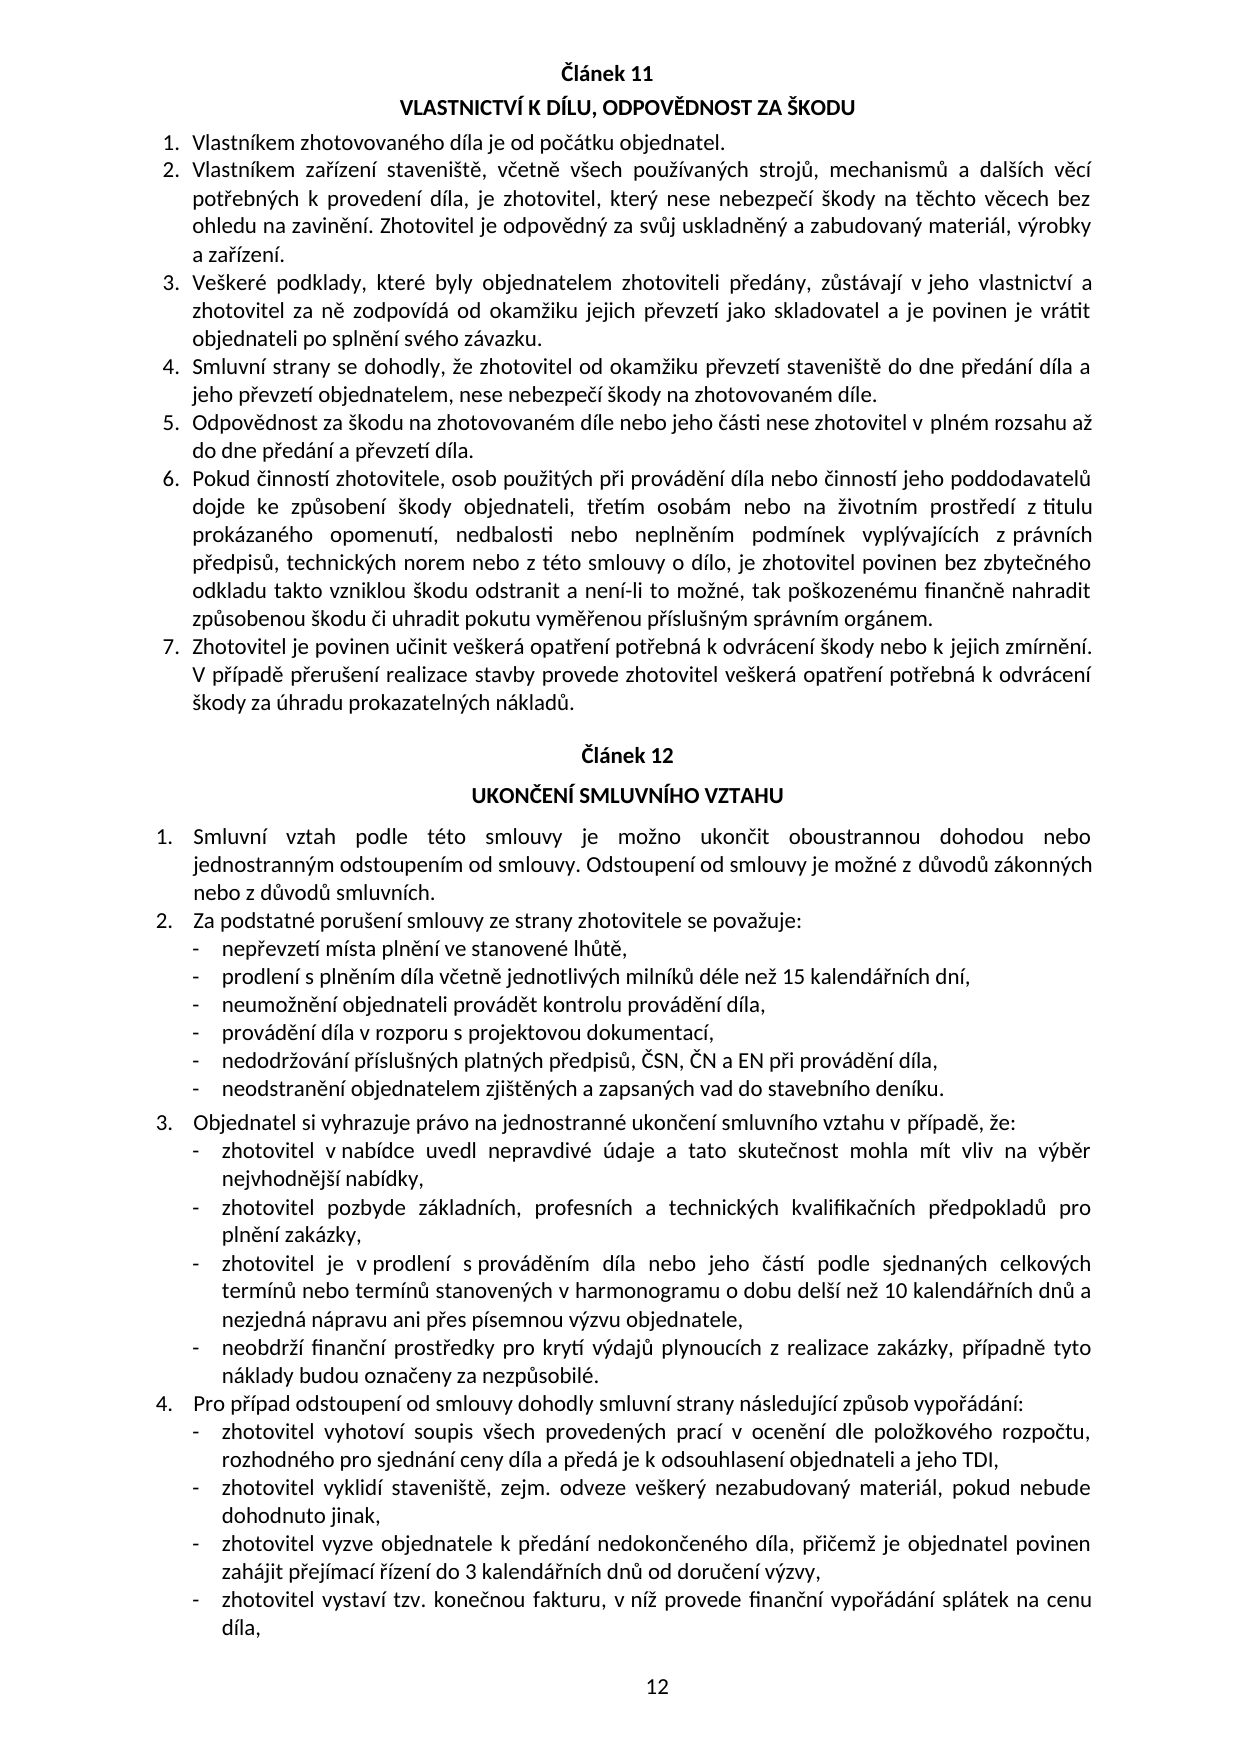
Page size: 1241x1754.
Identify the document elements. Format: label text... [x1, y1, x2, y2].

list neumožnění objednateli provádět kontrolu provádění díla, [192, 990, 1093, 1018]
list Objednatel si vyhrazuje právo na jednostranné ukončení smluvního vztahu v případě, že: [156, 1108, 1093, 1137]
list zhotovitel vyklidí staveniště, zejm. odveze veškerý nezabudovaný materiál, pokud nebude dohodnuto jinak, [192, 1473, 1093, 1529]
text Vlastnictví k dílu, odpovědnost za škodu [162, 93, 1093, 121]
list Vlastníkem zhotovovaného díla je od počátku objednatel. [162, 128, 1093, 156]
list zhotovitel vystaví tzv. konečnou fakturu, v níž provede finanční vypořádání splátek na cenu díla, [192, 1585, 1093, 1641]
list zhotovitel vyzve objednatele k předání nedokončeného díla, přičemž je objednatel povinen zahájit přejímací řízení do 3 kalendářních dnů od doručení výzvy, [192, 1529, 1093, 1585]
list prodlení s plněním díla včetně jednotlivých milníků déle než 15 kalendářních dní, [192, 962, 1093, 990]
list nedodržování příslušných platných předpisů, ČSN, ČN a EN při provádění díla, [192, 1046, 1093, 1074]
list Smluvní strany se dohodly, že zhotovitel od okamžiku převzetí staveniště do dne předání díla a jeho převzetí objednatelem, nese nebezpečí škody na zhotovovaném díle. [162, 352, 1093, 408]
subtitle Článek 12 [162, 741, 1093, 769]
list Smluvní vztah podle této smlouvy je možno ukončit oboustrannou dohodou nebo jednostranným odstoupením od smlouvy. Odstoupení od smlouvy je možné z důvodů zákonných nebo z důvodů smluvních. [156, 822, 1093, 906]
list neobdrží finanční prostředky pro krytí výdajů plynoucích z realizace zakázky, případně tyto náklady budou označeny za nezpůsobilé. [192, 1333, 1093, 1389]
subtitle Článek 11 [162, 59, 1093, 87]
list Vlastníkem zařízení staveniště, včetně všech používaných strojů, mechanismů a dalších věcí potřebných k provedení díla, je zhotovitel, který nese nebezpečí škody na těchto věcech bez ohledu na zavinění. Zhotovitel je odpovědný za svůj uskladněný a zabudovaný materiál, výrobky a zařízení. [162, 156, 1093, 268]
list neodstranění objednatelem zjištěných a zapsaných vad do stavebního deníku. [192, 1074, 1093, 1102]
list Veškeré podklady, které byly objednatelem zhotoviteli předány, zůstávají v jeho vlastnictví a zhotovitel za ně zodpovídá od okamžiku jejich převzetí jako skladovatel a je povinen je vrátit objednateli po splnění svého závazku. [162, 268, 1093, 352]
list zhotovitel je v prodlení s prováděním díla nebo jeho částí podle sjednaných celkových termínů nebo termínů stanovených v harmonogramu o dobu delší než 10 kalendářních dnů a nezjedná nápravu ani přes písemnou výzvu objednatele, [192, 1249, 1093, 1333]
list Zhotovitel je povinen učinit veškerá opatření potřebná k odvrácení škody nebo k jejich zmírnění. V případě přerušení realizace stavby provede zhotovitel veškerá opatření potřebná k odvrácení škody za úhradu prokazatelných nákladů. [162, 632, 1093, 716]
list Pro případ odstoupení od smlouvy dohodly smluvní strany následující způsob vypořádání: [156, 1389, 1093, 1417]
list zhotovitel vyhotoví soupis všech provedených prací v ocenění dle položkového rozpočtu, rozhodného pro sjednání ceny díla a předá je k odsouhlasení objednateli a jeho TDI, [192, 1417, 1093, 1473]
list nepřevzetí místa plnění ve stanovené lhůtě, [192, 934, 1093, 962]
list zhotovitel pozbyde základních, profesních a technických kvalifikačních předpokladů pro plnění zakázky, [192, 1193, 1093, 1249]
list zhotovitel v nabídce uvedl nepravdivé údaje a tato skutečnost mohla mít vliv na výběr nejvhodnější nabídky, [192, 1137, 1093, 1193]
list Za podstatné porušení smlouvy ze strany zhotovitele se považuje: [156, 906, 1093, 934]
list Pokud činností zhotovitele, osob použitých při provádění díla nebo činností jeho poddodavatelů dojde ke způsobení škody objednateli, třetím osobám nebo na životním prostředí z titulu prokázaného opomenutí, nedbalosti nebo neplněním podmínek vyplývajících z právních předpisů, technických norem nebo z této smlouvy o dílo, je zhotovitel povinen bez zbytečného odkladu takto vzniklou škodu odstranit a není-li to možné, tak poškozenému finančně nahradit způsobenou škodu či uhradit pokutu vyměřenou příslušným správním orgánem. [162, 464, 1093, 632]
list Odpovědnost za škodu na zhotovovaném díle nebo jeho části nese zhotovitel v plném rozsahu až do dne předání a převzetí díla. [162, 408, 1093, 464]
list provádění díla v rozporu s projektovou dokumentací, [192, 1018, 1093, 1046]
text Ukončení smluvního vztahu [162, 782, 1093, 809]
